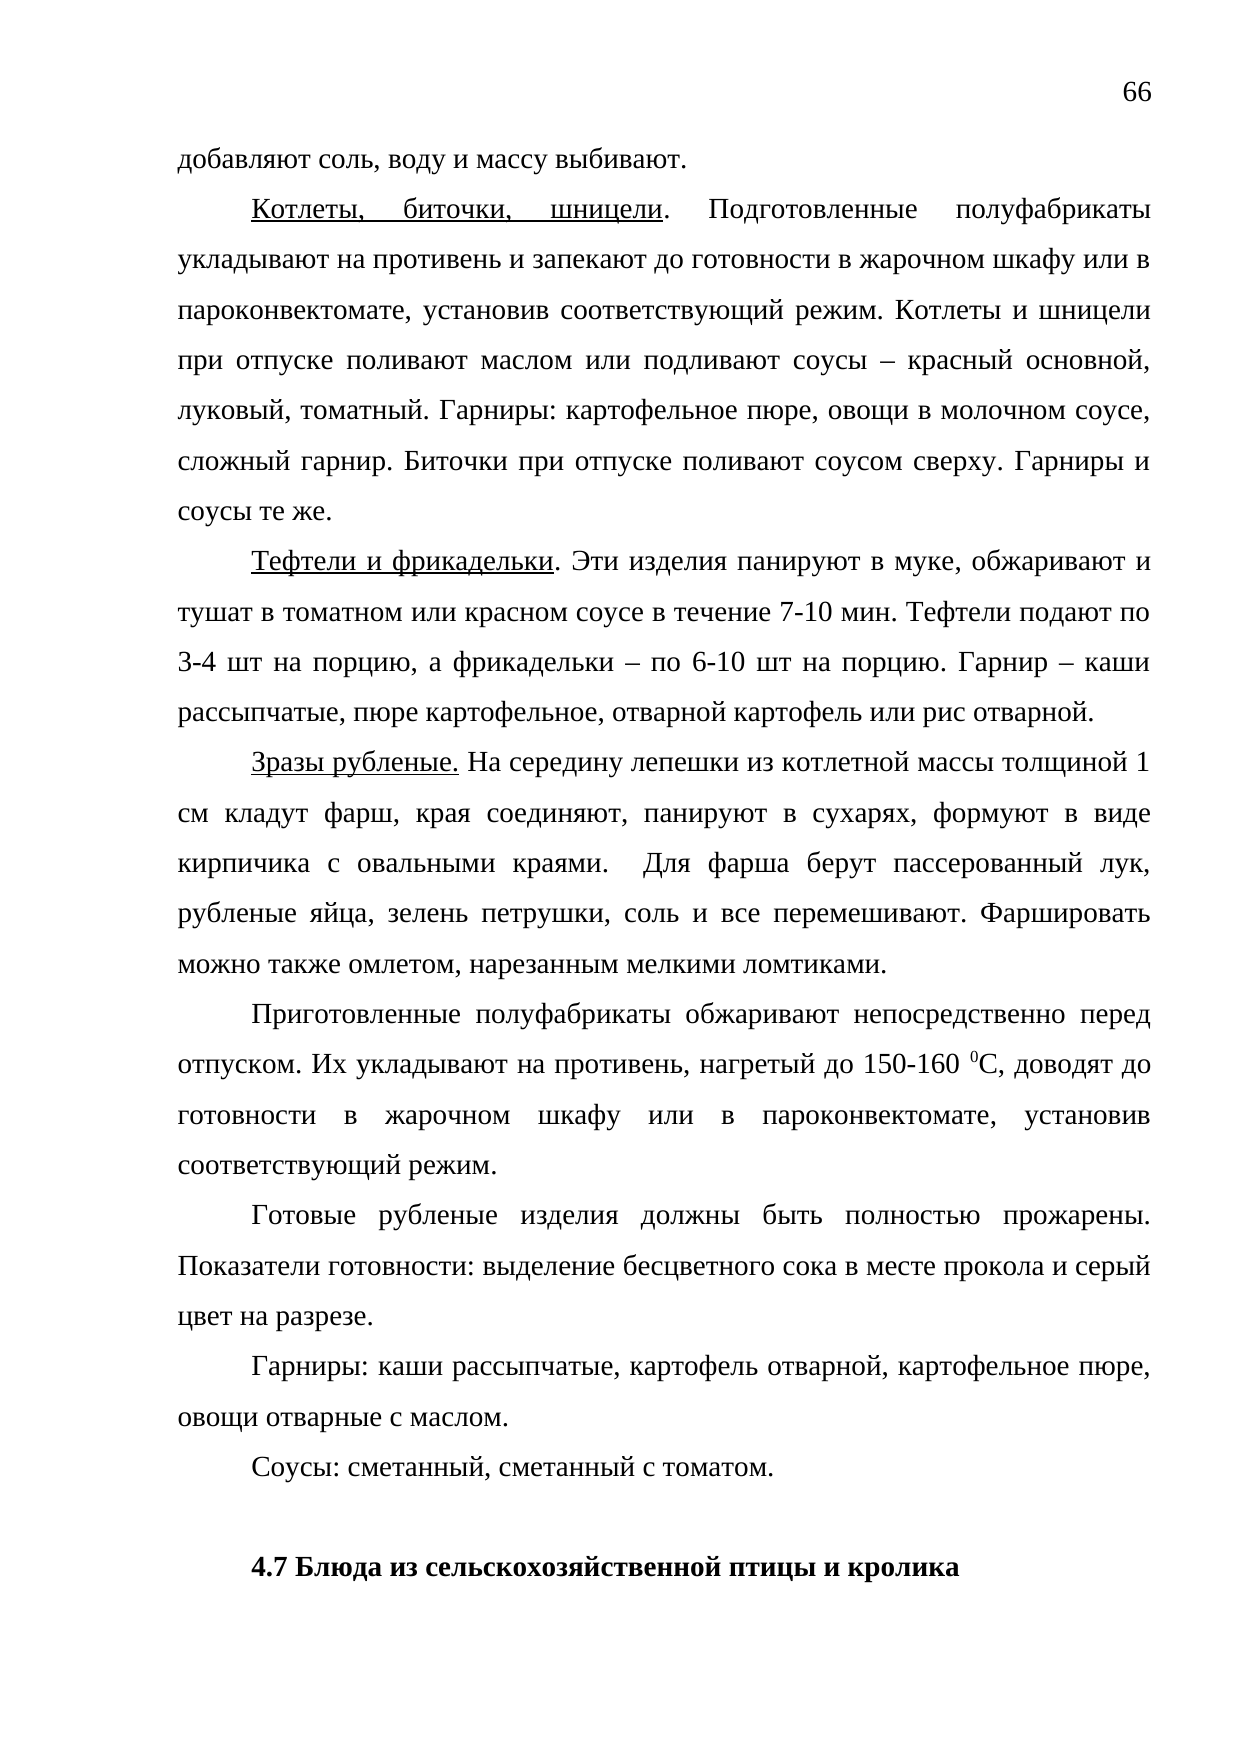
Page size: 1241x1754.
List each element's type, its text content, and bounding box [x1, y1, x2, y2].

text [177, 141, 1152, 174]
text Приготовленные полуфабрикаты обжаривают непосредственно перед отпуском. Их укладывают на противень, нагретый до 150-160 0С, доводят до готовности в жарочном шкафу или в пароконвектомате, установив соответствующий режим. [177, 996, 1152, 1181]
text Соусы: сметанный, сметанный с томатом. [177, 1449, 1152, 1482]
text Готовые рубленые изделия должны быть полностью прожарены. Показатели готовности: выделение бесцветного сока в месте прокола и серый цвет на разрезе. [177, 1197, 1152, 1332]
text Тефтели и фрикадельки. Эти изделия панируют в муке, обжаривают и тушат в томатном или красном соусе в течение 7-10 мин. Тефтели подают по 3-4 шт на порцию, а фрикадельки – по 6-10 шт на порцию. Гарнир – каши рассыпчатые, пюре картофельное, отварной картофель или рис отварной. [177, 543, 1152, 728]
text 4.7 Блюда из сельскохозяйственной птицы и кролика [177, 1549, 1152, 1583]
text Зразы рубленые. На середину лепешки из котлетной массы толщиной кладут фарш, края соединяют, панируют в сухарях, формуют в виде кирпичика с овальными краями. Для фарша берут пассерованный лук, рубленые яйца, зелень петрушки, соль и все перемешивают. Фаршировать можно также омлетом, нарезанным мелкими ломтиками. [177, 744, 1152, 979]
text Гарниры: каши рассыпчатые, картофель отварной, картофельное пюре, овощи отварные с маслом. [177, 1348, 1152, 1432]
text Котлеты, биточки, шницели. Подготовленные полуфабрикаты укладывают на противень и запекают до готовности в жарочном шкафу или в пароконвектомате, установив соответствующий режим. Котлеты и шницели при отпуске поливают маслом или подливают соусы – красный основной, луковый, томатный. Гарниры: картофельное пюре, овощи в молочном соусе, сложный гарнир. Биточки при отпуске поливают соусом сверху. Гарниры и соусы те же. [177, 191, 1152, 527]
